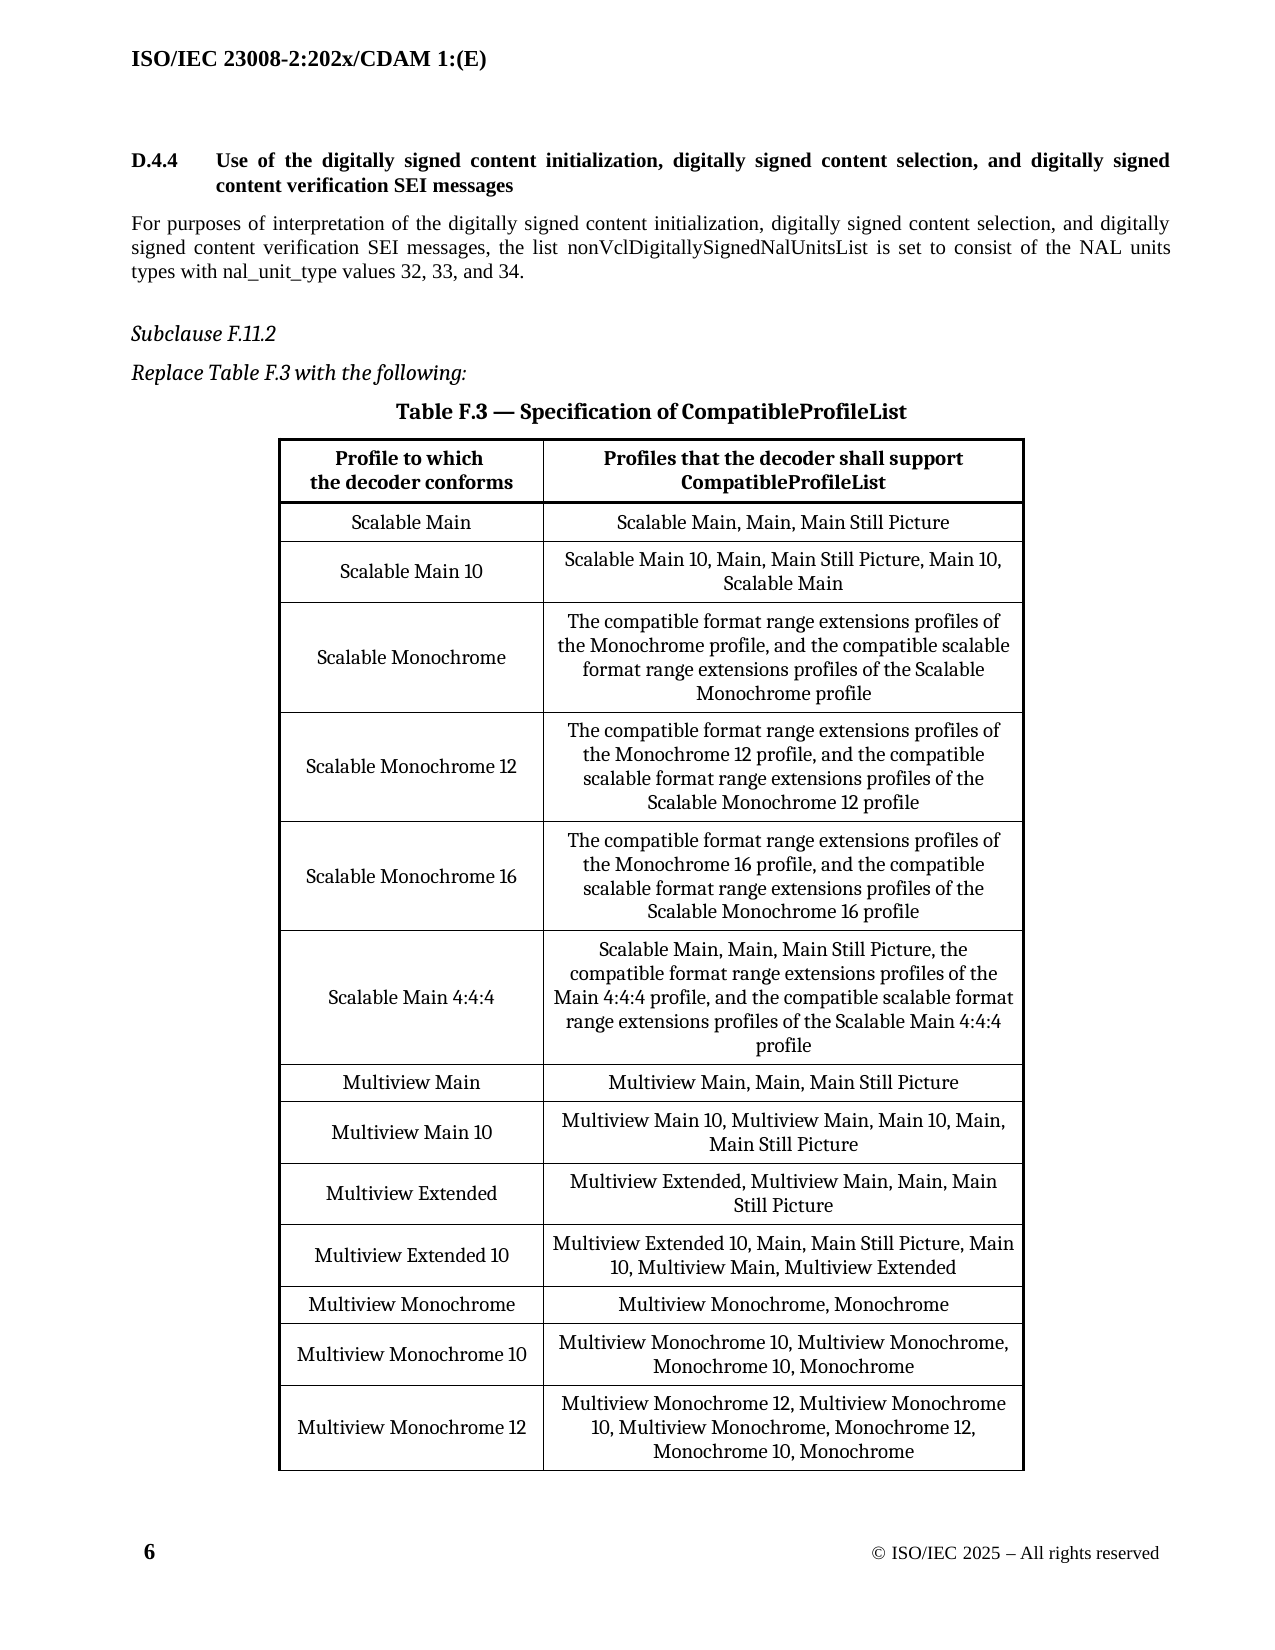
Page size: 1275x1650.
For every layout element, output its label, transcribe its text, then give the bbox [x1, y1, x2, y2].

table_cell Scalable Main [281, 504, 543, 541]
table_cell Scalable Main 10 [281, 542, 543, 602]
table_header Profiles that the decoder shall support CompatibleProfileList [544, 441, 1022, 501]
table_cell Scalable Monochrome 12 [281, 713, 543, 821]
table_cell Multiview Extended 10, Main, Main Still Picture, Main 10, Multiview Main, Multiview Extended [544, 1225, 1022, 1286]
table_cell Multiview Monochrome 10 [281, 1324, 543, 1384]
table_cell Scalable Main 10, Main, Main Still Picture, Main 10, Scalable Main [544, 542, 1022, 602]
text D.4.4 Use of the digitally signed content initialization, digitally signed content selection, and digitally signed content verification SEI messages [131, 148, 1172, 197]
table_cell Multiview Extended 10 [281, 1225, 543, 1286]
table_cell The compatible format range extensions profiles of the Monochrome profile, and the compatible scalable format range extensions profiles of the Scalable Monochrome profile [544, 603, 1022, 712]
table_cell Multiview Main 10 [281, 1102, 543, 1163]
text For purposes of interpretation of the digitally signed content initialization, digitally signed content selection, and digitally signed content verification SEI messages, the list nonVclDigitallySignedNalUnitsList is set to consist of the NAL units types with nal_unit_type values 32, 33, and 34. [131, 211, 1172, 283]
table_cell Scalable Monochrome 16 [281, 822, 543, 930]
text Subclause F.11.2 [131, 321, 1172, 347]
table_cell The compatible format range extensions profiles of the Monochrome 12 profile, and the compatible scalable format range extensions profiles of the Scalable Monochrome 12 profile [544, 713, 1022, 821]
table_cell Scalable Main, Main, Main Still Picture, the compatible format range extensions profiles of the Main 4:4:4 profile, and the compatible scalable format range extensions profiles of the Scalable Main 4:4:4 profile [544, 931, 1022, 1064]
table_cell Multiview Extended, Multiview Main, Main, Main Still Picture [544, 1164, 1022, 1224]
table_cell Scalable Main, Main, Main Still Picture [544, 504, 1022, 541]
text Replace Table F.3 with the following: [131, 360, 1172, 386]
table_cell Multiview Extended [281, 1164, 543, 1224]
table_cell Multiview Monochrome 12 [281, 1386, 543, 1470]
table_cell Scalable Monochrome [281, 603, 543, 712]
table_cell Multiview Monochrome 12, Multiview Monochrome 10, Multiview Monochrome, Monochrome 12, Monochrome 10, Monochrome [544, 1386, 1022, 1470]
table_cell Multiview Main 10, Multiview Main, Main 10, Main, Main Still Picture [544, 1102, 1022, 1163]
table_cell The compatible format range extensions profiles of the Monochrome 16 profile, and the compatible scalable format range extensions profiles of the Scalable Monochrome 16 profile [544, 822, 1022, 930]
table_cell Multiview Monochrome, Monochrome [544, 1287, 1022, 1323]
table_cell Multiview Main, Main, Main Still Picture [544, 1065, 1022, 1101]
table_cell Scalable Main 4:4:4 [281, 931, 543, 1064]
table_header Profile to which the decoder conforms [281, 441, 543, 501]
table_cell Multiview Main [281, 1065, 543, 1101]
text Table F.3 — Specification of CompatibleProfileList [131, 399, 1172, 425]
table_cell Multiview Monochrome [281, 1287, 543, 1323]
table_cell Multiview Monochrome 10, Multiview Monochrome, Monochrome 10, Monochrome [544, 1324, 1022, 1384]
